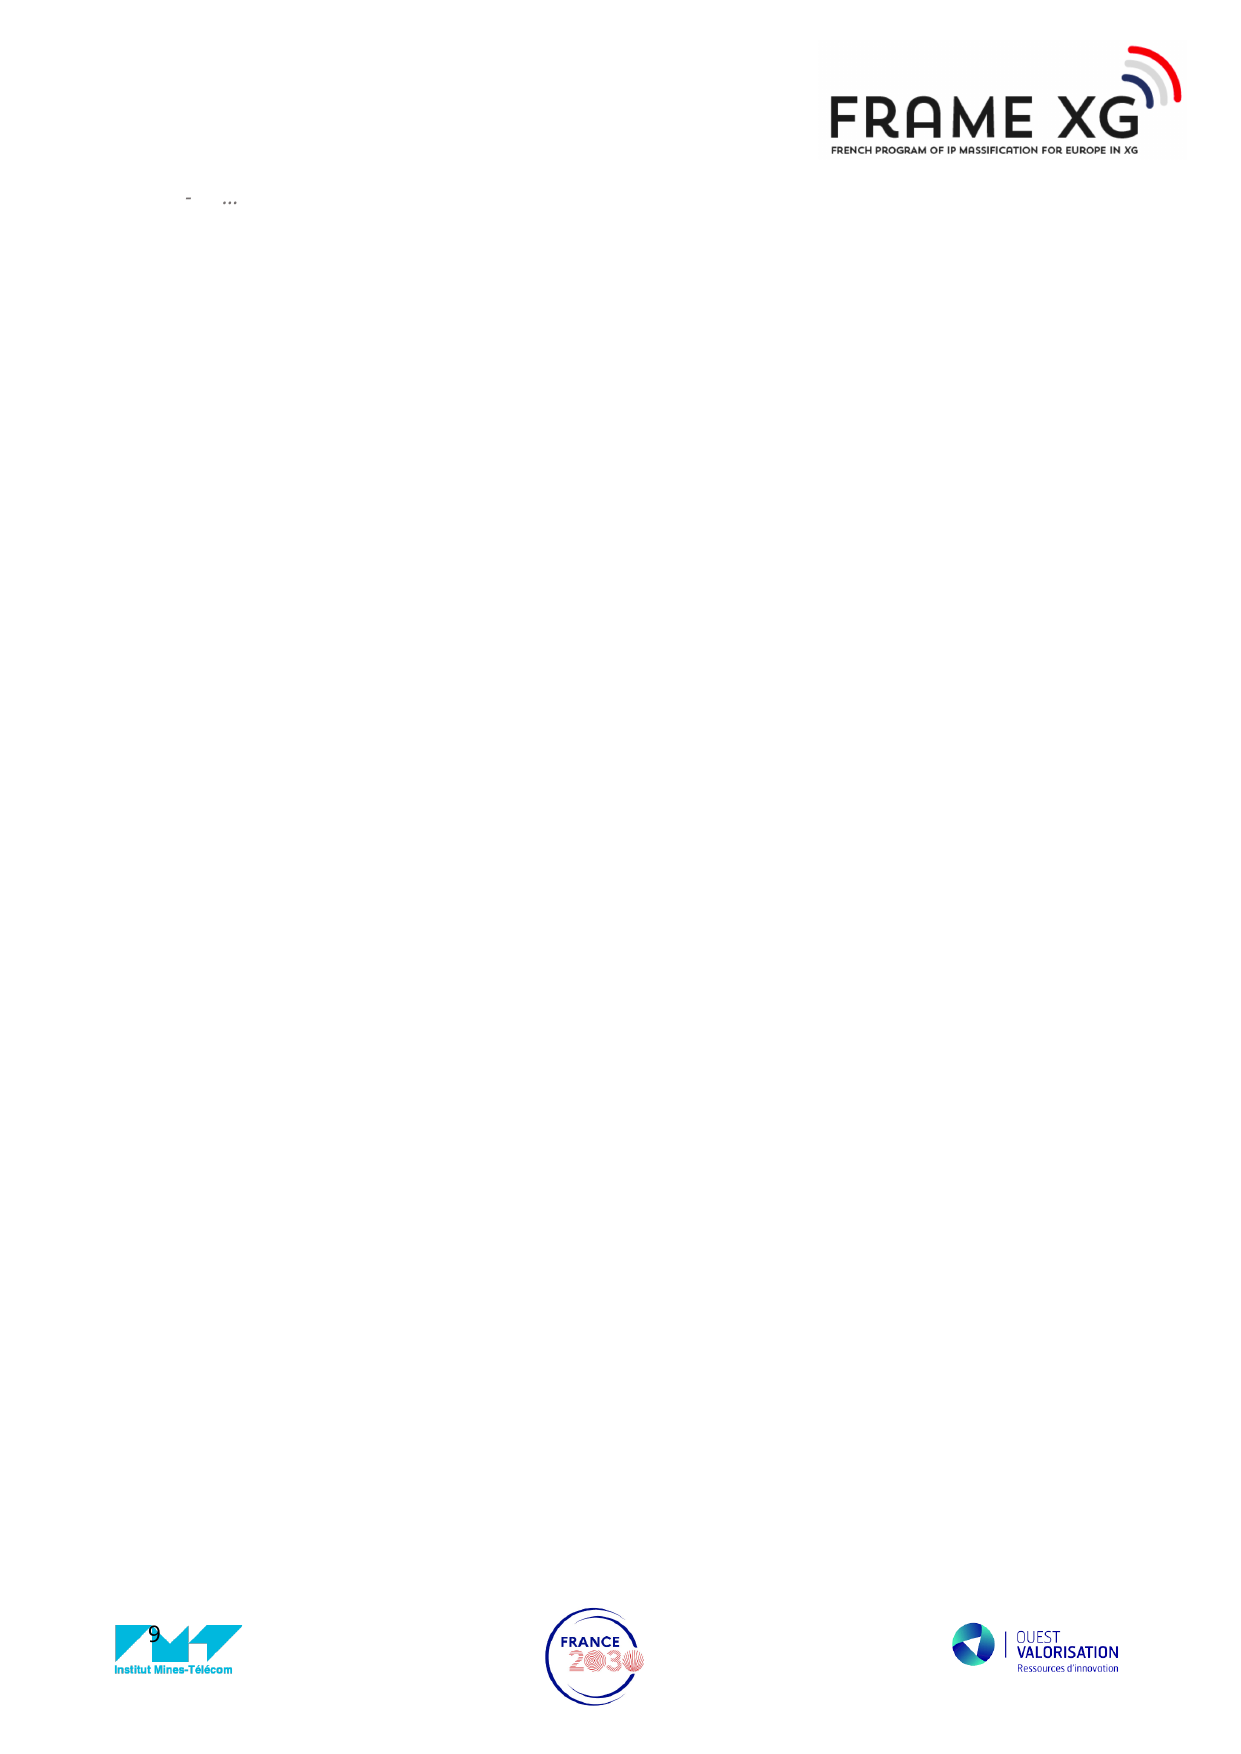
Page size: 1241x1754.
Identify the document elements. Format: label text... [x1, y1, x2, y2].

picture [112, 1625, 243, 1679]
picture [931, 1602, 1140, 1690]
picture [818, 40, 1187, 160]
list … [185, 182, 1138, 211]
picture [530, 1603, 659, 1709]
